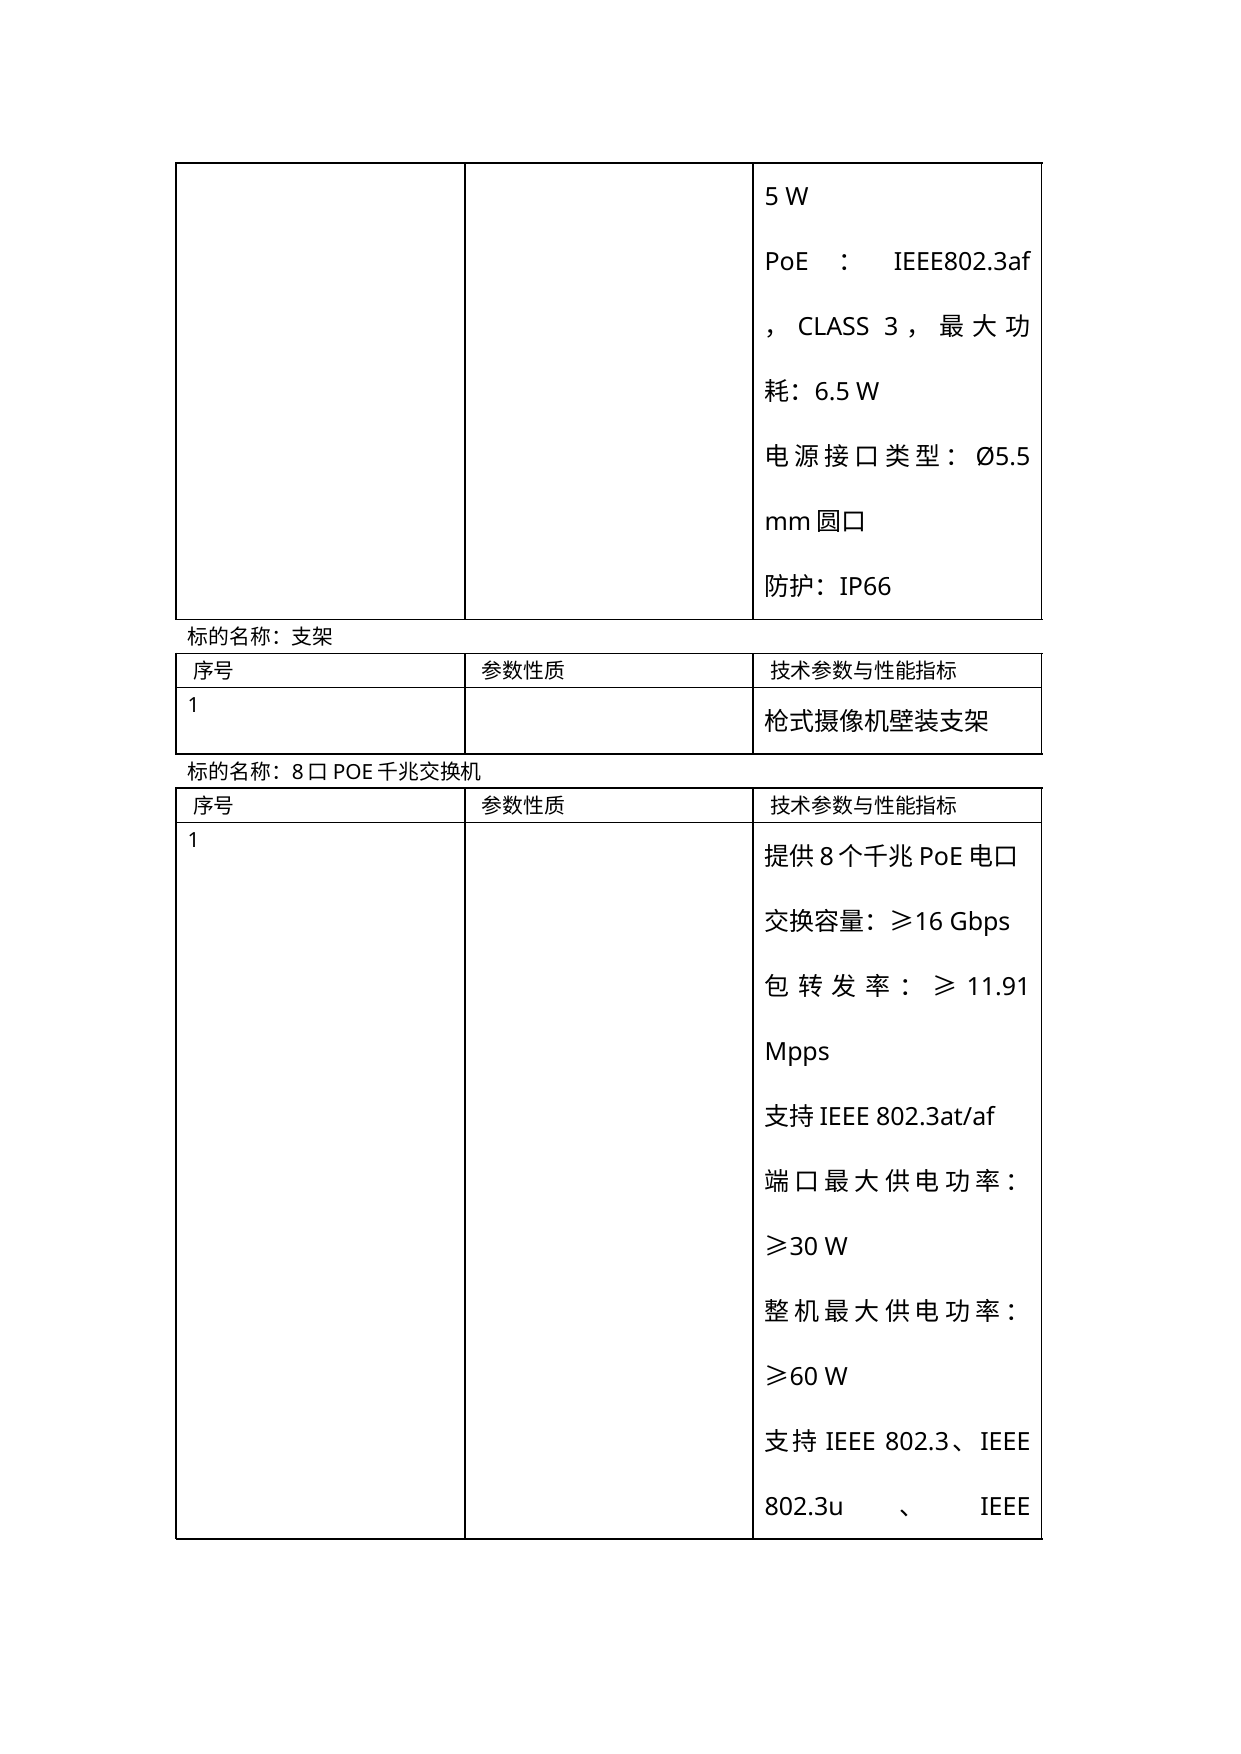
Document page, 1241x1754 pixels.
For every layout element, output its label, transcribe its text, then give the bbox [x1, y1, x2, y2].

table_header 技术参数与性能指标 [754, 789, 1041, 821]
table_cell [754, 164, 1041, 618]
table_cell [466, 823, 752, 1538]
text 标的名称：支架 [187, 620, 1053, 653]
table_cell [466, 688, 752, 753]
table_cell 1 [177, 688, 464, 753]
table_cell 枪式摄像机壁装支架 [754, 688, 1041, 753]
table_header 技术参数与性能指标 [754, 654, 1041, 687]
table_cell [466, 164, 752, 618]
table_header 序号 [177, 789, 464, 821]
text 标的名称：8口POE千兆交换机 [187, 755, 1053, 787]
table_cell 1 [177, 164, 464, 618]
table_cell 1 [177, 823, 464, 1538]
table_header 参数性质 [466, 789, 752, 821]
table_header 参数性质 [466, 654, 752, 687]
table_header 序号 [177, 654, 464, 687]
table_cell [754, 823, 1041, 1538]
